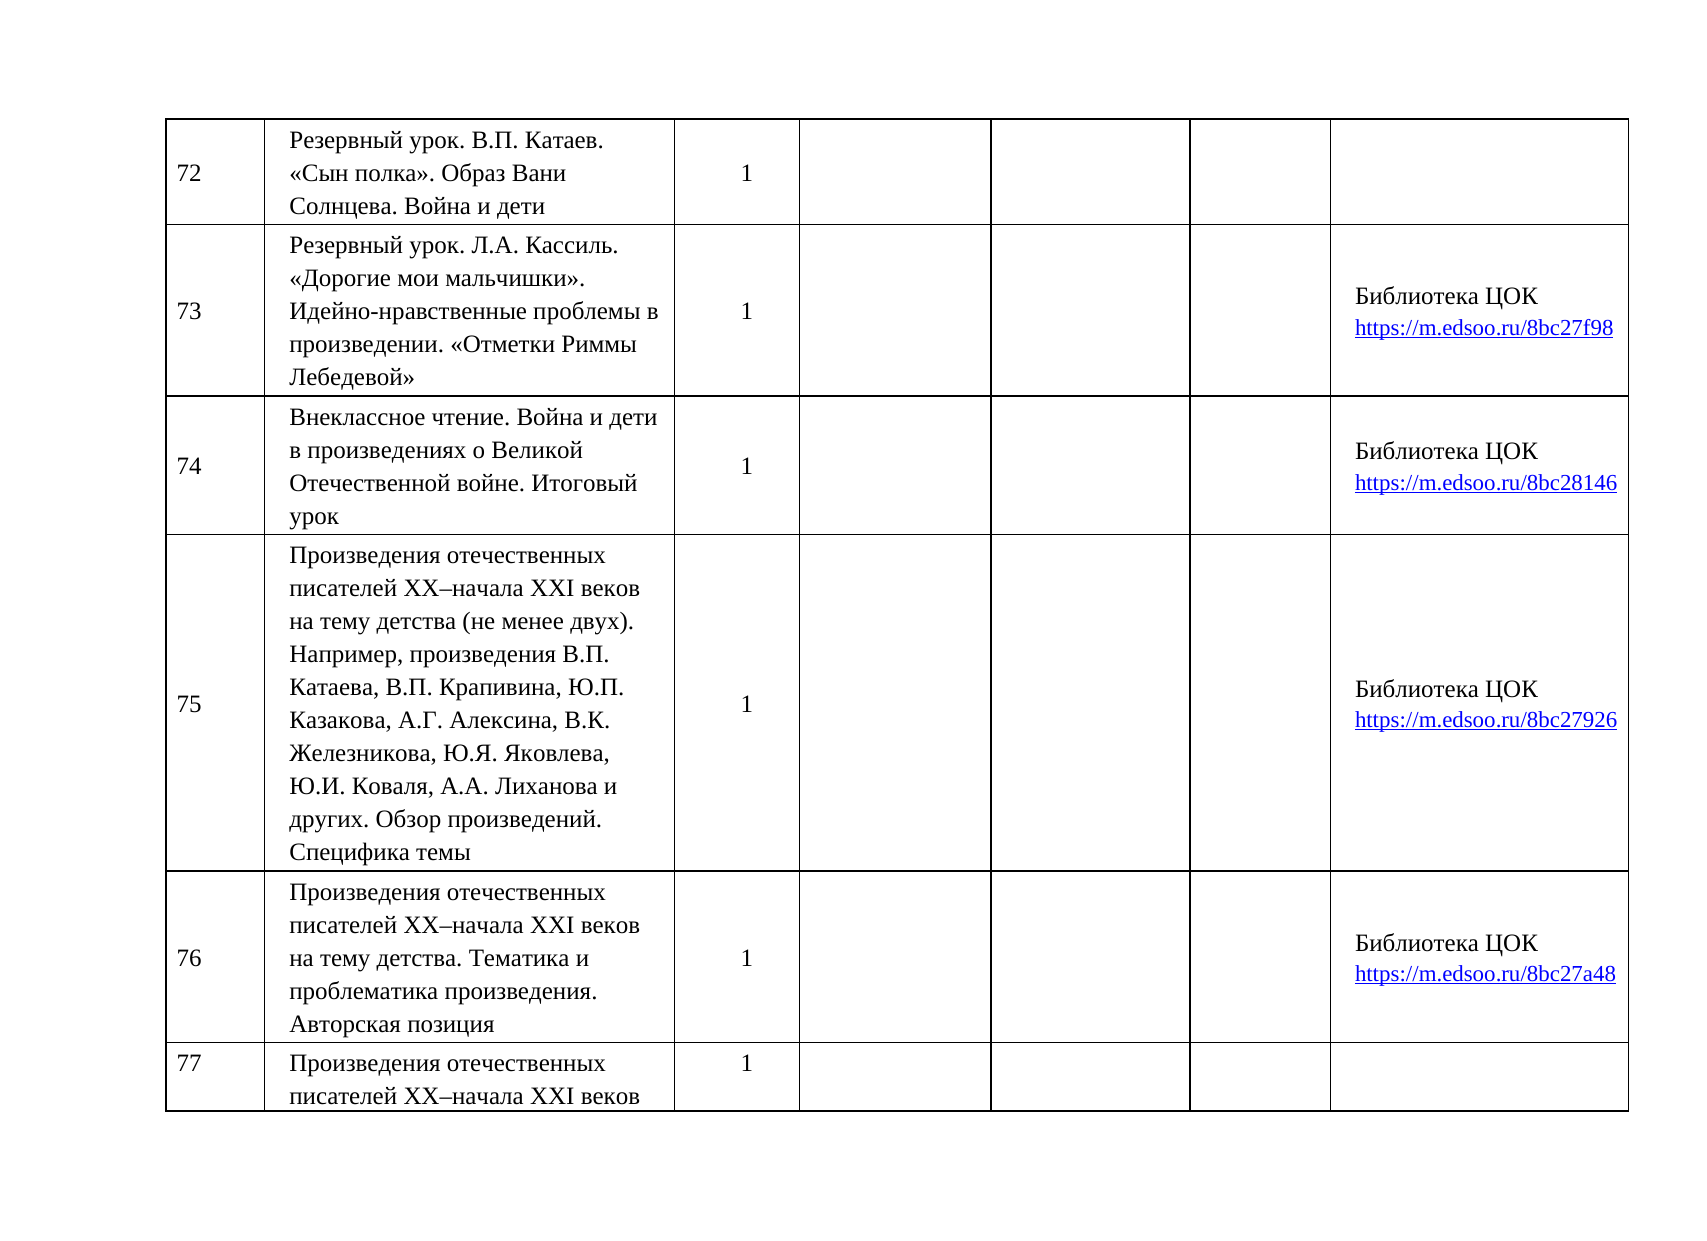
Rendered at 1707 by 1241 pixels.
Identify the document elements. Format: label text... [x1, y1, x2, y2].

table_cell 75 [167, 535, 264, 870]
table_cell [992, 225, 1189, 395]
table_cell [800, 397, 990, 533]
table_cell Резервный урок. Л.А. Кассиль. «Дорогие мои мальчишки». Идейно-нравственные проблемы в произведении. «Отметки Риммы Лебедевой» [265, 225, 674, 395]
table_cell [1331, 1043, 1628, 1110]
table_cell [992, 872, 1189, 1041]
table_cell [992, 397, 1189, 533]
table_cell [800, 535, 990, 870]
table_cell Библиотека ЦОК https://m.edsoo.ru/8bc27f98 [1331, 225, 1628, 395]
table_cell [800, 120, 990, 223]
table_cell Произведения отечественных писателей XX–начала XXI веков на тему детства. Тематика и проблематика произведения. Авторская позиция [265, 872, 674, 1041]
table_cell [800, 225, 990, 395]
table_cell 73 [167, 225, 264, 395]
table_cell [1191, 397, 1330, 533]
table_cell [992, 1043, 1189, 1110]
table_cell Библиотека ЦОК https://m.edsoo.ru/8bc27a48 [1331, 872, 1628, 1041]
table_cell Библиотека ЦОК https://m.edsoo.ru/8bc27926 [1331, 535, 1628, 870]
table_cell [800, 872, 990, 1041]
table_cell [1331, 120, 1628, 223]
table_cell [992, 120, 1189, 223]
table_cell [1191, 1043, 1330, 1110]
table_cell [265, 1043, 674, 1110]
table_cell 1 [675, 872, 799, 1041]
table_cell [1191, 535, 1330, 870]
table_cell Библиотека ЦОК https://m.edsoo.ru/8bc28146 [1331, 397, 1628, 533]
table_cell 77 [167, 1043, 264, 1110]
table_cell 1 [675, 225, 799, 395]
table_cell 72 [167, 120, 264, 223]
table_cell [1191, 225, 1330, 395]
table_cell Внеклассное чтение. Война и дети в произведениях о Великой Отечественной войне. Итоговый урок [265, 397, 674, 533]
table_cell Резервный урок. В.П. Катаев. «Сын полка». Образ Вани Солнцева. Война и дети [265, 120, 674, 223]
table_cell 1 [675, 397, 799, 533]
table_cell 1 [675, 535, 799, 870]
table_cell [800, 1043, 990, 1110]
table_cell [1191, 872, 1330, 1041]
table_cell [1191, 120, 1330, 223]
table_cell 76 [167, 872, 264, 1041]
table_cell 74 [167, 397, 264, 533]
table_cell Произведения отечественных писателей XX–начала XXI веков на тему детства (не менее двух). Например, произведения В.П. Катаева, В.П. Крапивина, Ю.П. Казакова, А.Г. Алексина, В.К. Железникова, Ю.Я. Яковлева, Ю.И. Коваля, А.А. Лиханова и других. Обзор произведений. Специфика темы [265, 535, 674, 870]
table_cell 1 [675, 120, 799, 223]
table_cell 1 [675, 1043, 799, 1110]
table_cell [992, 535, 1189, 870]
